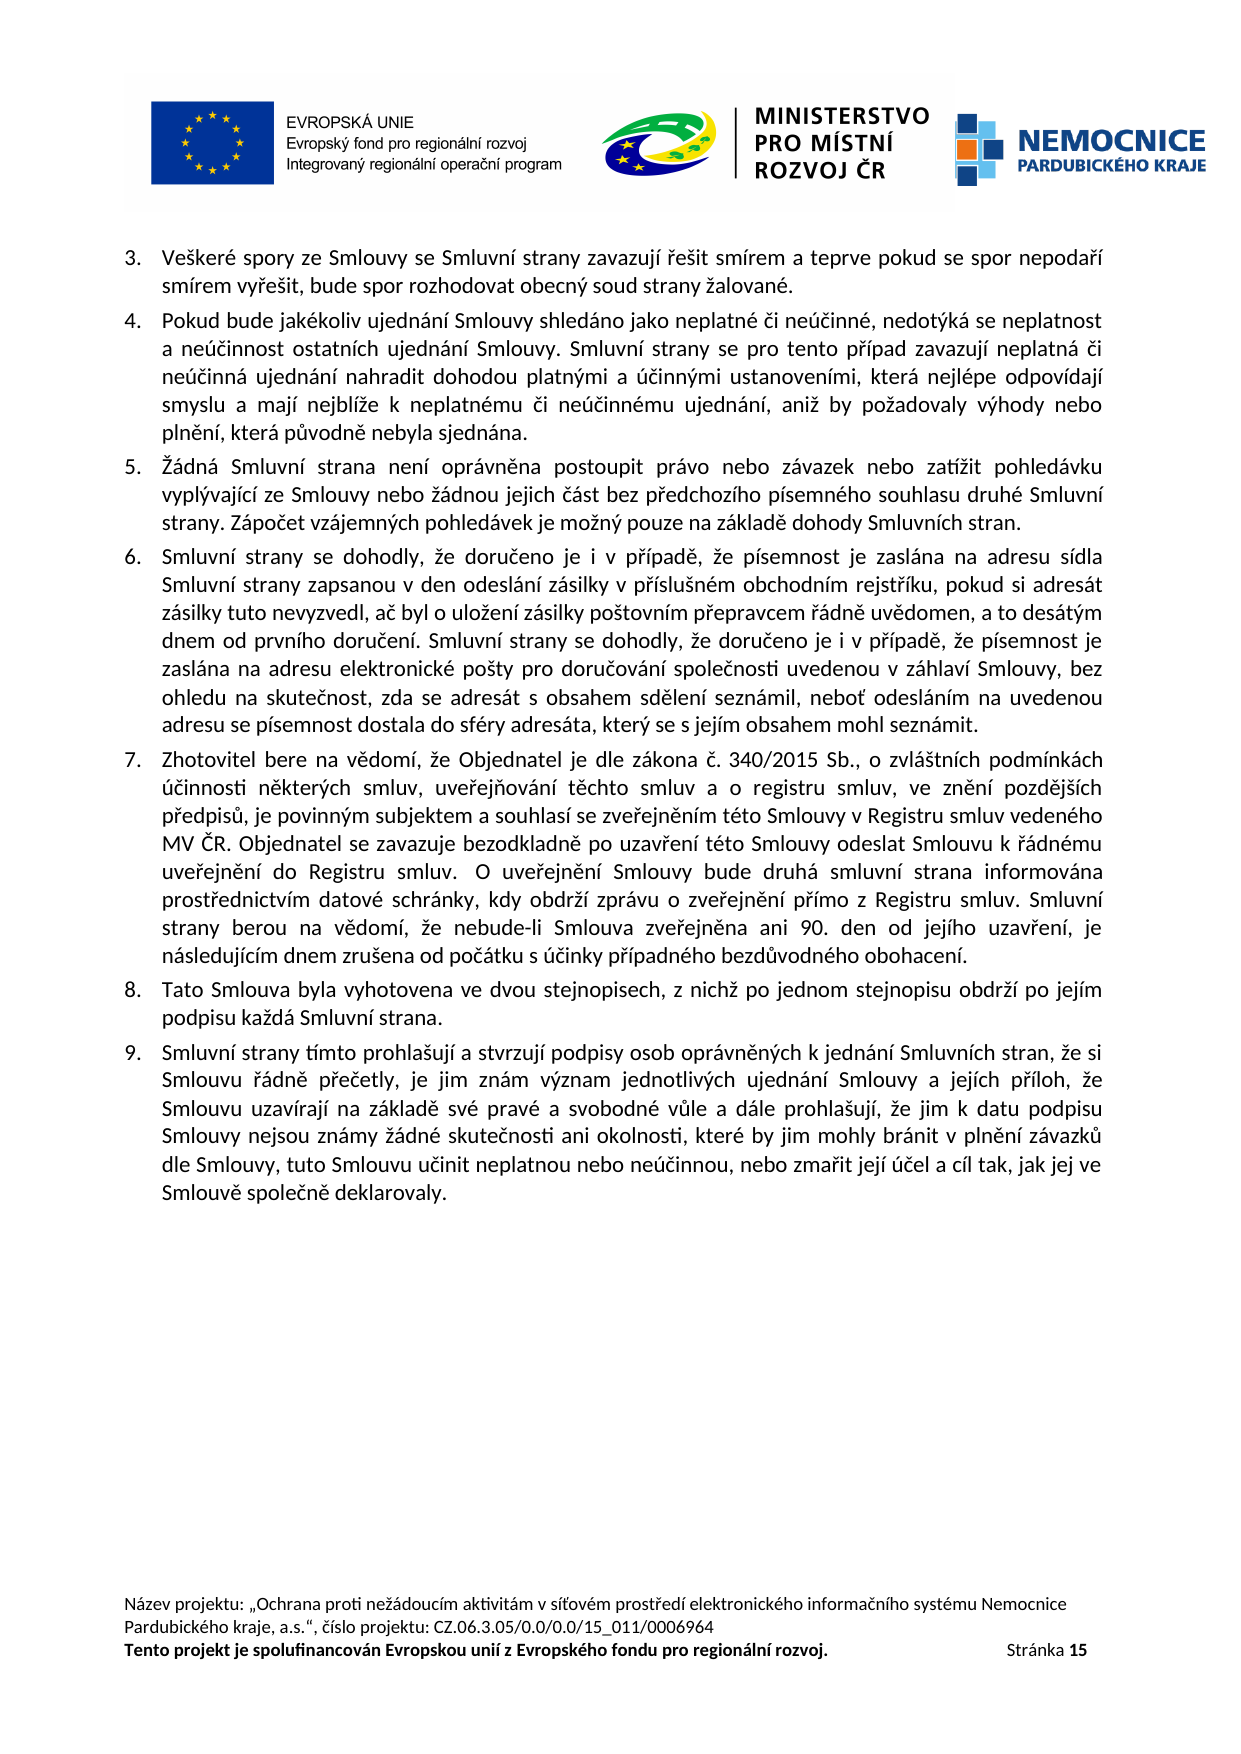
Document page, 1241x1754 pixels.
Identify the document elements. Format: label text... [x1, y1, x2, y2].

list Smluvní strany tímto prohlašují a stvrzují podpisy osob oprávněných k jednání Smluvních stran, že si Smlouvu řádně přečetly, je jim znám význam jednotlivých ujednání Smlouvy a jejích příloh, že Smlouvu uzavírají na základě své pravé a svobodné vůle a dále prohlašují, že jim k datu podpisu Smlouvy nejsou známy žádné skutečnosti ani okolnosti, které by jim mohly bránit v plnění závazků dle Smlouvy, tuto Smlouvu učinit neplatnou nebo neúčinnou, nebo zmařit její účel a cíl tak, jak jej ve Smlouvě společně deklarovaly. [124, 1038, 1104, 1206]
list Veškeré spory ze Smlouvy se Smluvní strany zavazují řešit smírem a teprve pokud se spor nepodaří smírem vyřešit, bude spor rozhodovat obecný soud strany žalované. [124, 243, 1104, 299]
list Tato Smlouva byla vyhotovena ve dvou stejnopisech, z nichž po jednom stejnopisu obdrží po jejím podpisu každá Smluvní strana. [124, 975, 1104, 1031]
list Zhotovitel bere na vědomí, že Objednatel je dle zákona č. 340/2015 Sb., o zvláštních podmínkách účinnosti některých smluv, uveřejňování těchto smluv a o registru smluv, ve znění pozdějších předpisů, je povinným subjektem a souhlasí se zveřejněním této Smlouvy v Registru smluv vedeného MV ČR. Objednatel se zavazuje bezodkladně po uzavření této Smlouvy odeslat Smlouvu k řádnému uveřejnění do Registru smluv. O uveřejnění Smlouvy bude druhá smluvní strana informována prostřednictvím datové schránky, kdy obdrží zprávu o zveřejnění přímo z Registru smluv. Smluvní strany berou na vědomí, že nebude-li Smlouva zveřejněna ani 90. den od jejího uzavření, je následujícím dnem zrušena od počátku s účinky případného bezdůvodného obohacení. [124, 745, 1104, 969]
list Žádná Smluvní strana není oprávněna postoupit právo nebo závazek nebo zatížit pohledávku vyplývající ze Smlouvy nebo žádnou jejich část bez předchozího písemného souhlasu druhé Smluvní strany. Zápočet vzájemných pohledávek je možný pouze na základě dohody Smluvních stran. [124, 452, 1104, 536]
list Smluvní strany se dohodly, že doručeno je i v případě, že písemnost je zaslána na adresu sídla Smluvní strany zapsanou v den odeslání zásilky v příslušném obchodním rejstříku, pokud si adresát zásilky tuto nevyzvedl, ač byl o uložení zásilky poštovním přepravcem řádně uvědomen, a to desátým dnem od prvního doručení. Smluvní strany se dohodly, že doručeno je i v případě, že písemnost je zaslána na adresu elektronické pošty pro doručování společnosti uvedenou v záhlaví Smlouvy, bez ohledu na skutečnost, zda se adresát s obsahem sdělení seznámil, neboť odesláním na uvedenou adresu se písemnost dostala do sféry adresáta, který se s jejím obsahem mohl seznámit. [124, 542, 1104, 739]
list Pokud bude jakékoliv ujednání Smlouvy shledáno jako neplatné či neúčinné, nedotýká se neplatnost a neúčinnost ostatních ujednání Smlouvy. Smluvní strany se pro tento případ zavazují neplatná či neúčinná ujednání nahradit dohodou platnými a účinnými ustanoveními, která nejlépe odpovídají smyslu a mají nejblíže k neplatnému či neúčinnému ujednání, aniž by požadovaly výhody nebo plnění, která původně nebyla sjednána. [124, 306, 1104, 446]
picture [124, 73, 1206, 212]
